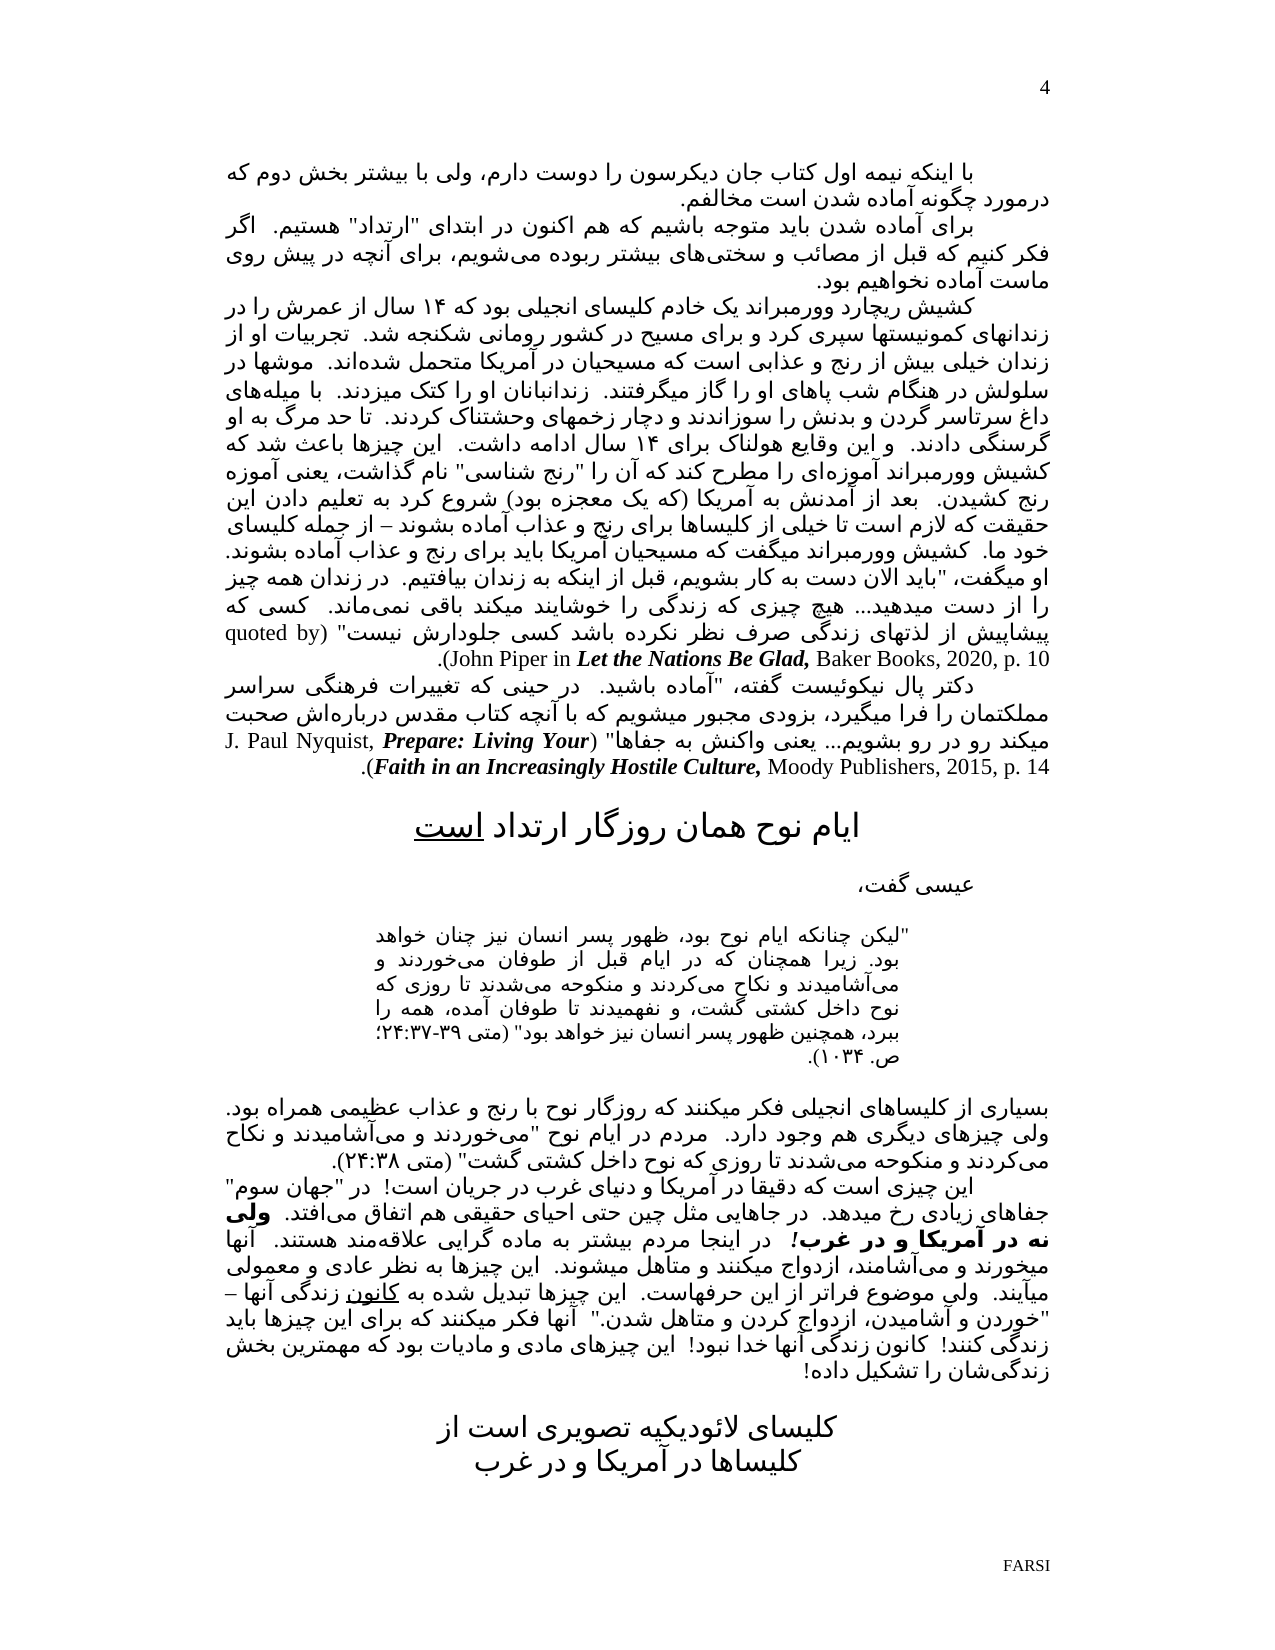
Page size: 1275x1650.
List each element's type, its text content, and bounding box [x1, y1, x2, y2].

text بسیاری از کلیساهای انجیلی فکر میکنند که روزگار نوح با رنج و عذاب عظیمی همراه بود. ولی چیزهای دیگری هم وجود دارد. مردم در ایام نوح "می‌خوردند و می‌آشامیدند و نکاح می‌کردند و منکوحه می‌شدند تا روزی که نوح داخل کشتی گشت" (متی ۲۴:۳۸). [225, 1094, 1050, 1173]
text کشیش ریچارد وورمبراند یک خادم کلیسای انجیلی بود که ۱۴ سال از عمرش را در زندانهای کمونیستها سپری کرد و برای مسیح در کشور رومانی شکنجه شد. تجربیات او از زندان خیلی بیش از رنج و عذابی است که مسیحیان در آمریکا متحمل شده‌اند. موشها در سلولش در هنگام شب پاهای او را گاز میگرفتند. زندانبانان او را کتک میزدند. با میله‌های داغ سرتاسر گردن و بدنش را سوزاندند و دچار زخمهای وحشتناک کردند. تا حد مرگ به او گرسنگی دادند. و این وقایع هولناک برای ۱۴ سال ادامه داشت. این چیزها باعث شد که کشیش وورمبراند آموزه‌ای را مطرح کند که آن را "رنج شناسی" نام گذاشت، یعنی آموزه رنج کشیدن. بعد از آمدنش به آمریکا (که یک معجزه بود) شروع کرد به تعلیم دادن این حقیقت که لازم است تا خیلی از کلیساها برای رنج و عذاب آماده بشوند – از جمله کلیسای خود ما. کشیش وورمبراند میگفت که مسیحیان آمریکا باید برای رنج و عذاب آماده بشوند. او میگفت، "باید الان دست به کار بشویم، قبل از اینکه به زندان بیافتیم. در زندان همه چیز را از دست میدهید... هیچ چیزی که زندگی را خوشایند میکند باقی نمی‌ماند. کسی که پیشاپیش از لذتهای زندگی صرف نظر نکرده باشد کسی جلودارش نیست" (quoted by John Piper in Let the Nations Be Glad, Baker Books, 2020, p. 10). [225, 293, 1050, 672]
text کلیساها در آمریکا و در غرب [225, 1444, 1050, 1477]
text این چیزی است که دقیقا در آمریکا و دنیای غرب در جریان است! در "جهان سوم" جفاهای زیادی رخ میدهد. در جاهایی مثل چین حتی احیای حقیقی هم اتفاق می‌افتد. ولی نه در آمریکا و در غرب! در اینجا مردم بیشتر به ماده گرایی علاقه‌مند هستند. آنها میخورند و می‌آشامند، ازدواج میکنند و متاهل میشوند. این چیزها به نظر عادی و معمولی میآیند. ولی موضوع فراتر از این حرفهاست. این چیزها تبدیل شده به کانون زندگی آنها – "خوردن و آشامیدن، ازدواج کردن و متاهل شدن." آنها فکر میکنند که برای این چیزها باید زندگی کنند! کانون زندگی آنها خدا نبود! این چیزهای مادی و مادیات بود که مهمترین بخش زندگی‌شان را تشکیل داده! [225, 1173, 1050, 1384]
text کلیسای لائودیکیه تصویری است از [225, 1410, 1050, 1444]
text برای آماده شدن باید متوجه باشیم که هم اکنون در ابتدای "ارتداد" هستیم. اگر فکر کنیم که قبل از مصائب و سختی‌های بیشتر ربوده می‌شویم، برای آنچه در پیش روی ماست آماده نخواهیم بود. [225, 212, 1050, 293]
text با اینکه نیمه اول کتاب جان دیکرسون را دوست دارم، ولی با بیشتر بخش دوم که درمورد چگونه آماده شدن است مخالفم. [225, 159, 1050, 212]
text ایام نوح همان روزگار ارتداد است [225, 806, 1050, 844]
text "لیکن چنانکه ایام نوح بود، ظهور پسر انسان نیز چنان خواهد بود. زیرا همچنان که در ایام قبل از طوفان می‌خوردند و می‌آشامیدند و نکاح می‌کردند و منکوحه می‌شدند تا روزی که نوح داخل کشتی گشت، و نفهمیدند تا طوفان آمده، همه را ببرد، همچنین ظهور پسر انسان نیز خواهد بود" (متی ۳۹-۲۴:۳۷؛ ص. ۱۰۳۴). [375, 923, 909, 1068]
text دکتر پال نیکوئیست گفته، "آماده باشید. در حینی که تغییرات فرهنگی سراسر مملکتمان را فرا میگیرد، بزودی مجبور میشویم که با آنچه کتاب مقدس درباره‌اش صحبت میکند رو در رو بشویم... یعنی واکنش به جفاها" (J. Paul Nyquist, Prepare: Living Your Faith in an Increasingly Hostile Culture, Moody Publishers, 2015, p. 14). [225, 672, 1050, 779]
text عیسی گفت، [225, 871, 1050, 897]
